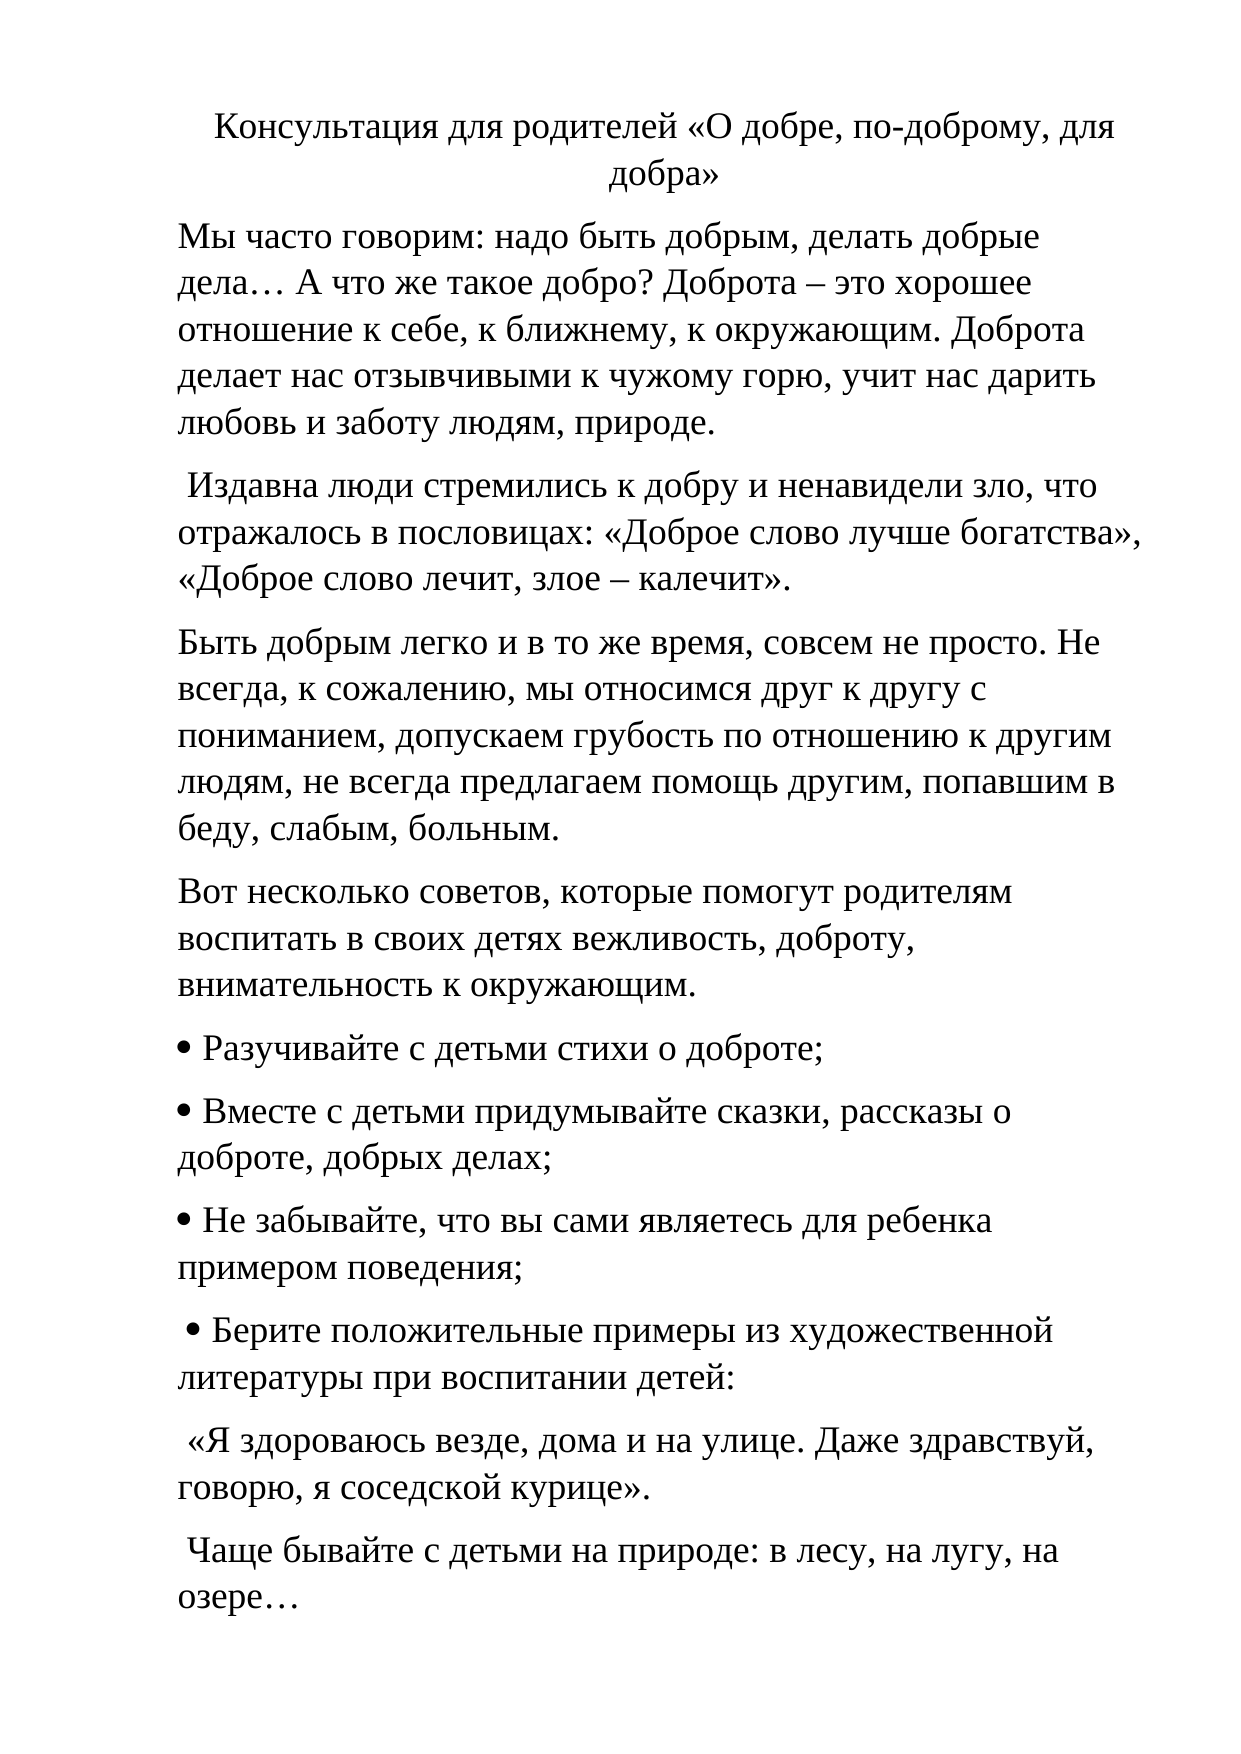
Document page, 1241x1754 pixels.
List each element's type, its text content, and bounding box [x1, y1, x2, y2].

text Быть добрым легко и в то же время, совсем не просто. Не всегда, к сожалению, мы относимся друг к другу с пониманием, допускаем грубость по отношению к другим людям, не всегда предлагаем помощь другим, попавшим в беду, слабым, больным. [177, 619, 1152, 848]
text Берите положительные примеры из художественной литературы при воспитании детей: [177, 1308, 1152, 1397]
text Издавна люди стремились к добру и ненавидели зло, что отражалось в пословицах: «Доброе слово лучше богатства», «Доброе слово лечит, злое – калечит». [177, 463, 1152, 599]
text Разучивайте с детьми стихи о доброте; [177, 1025, 1152, 1068]
text Консультация для родителей «О добре, по-доброму, для добра» [177, 103, 1152, 193]
text Вместе с детьми придумывайте сказки, рассказы о доброте, добрых делах; [177, 1088, 1152, 1178]
text Вот несколько советов, которые помогут родителям воспитать в своих детях вежливость, доброту, внимательность к окружающим. [177, 868, 1152, 1005]
text Не забывайте, что вы сами являетесь для ребенка примером поведения; [177, 1198, 1152, 1288]
text «Я здороваюсь везде, дома и на улице. Даже здравствуй, говорю, я соседской курице». [177, 1417, 1152, 1507]
text Чаще бывайте с детьми на природе: в лесу, на лугу, на озере… [177, 1527, 1152, 1617]
text Мы часто говорим: надо быть добрым, делать добрые дела… А что же такое добро? Доброта – это хорошее отношение к себе, к ближнему, к окружающим. Доброта делает нас отзывчивыми к чужому горю, учит нас дарить любовь и заботу людям, природе. [177, 213, 1152, 443]
